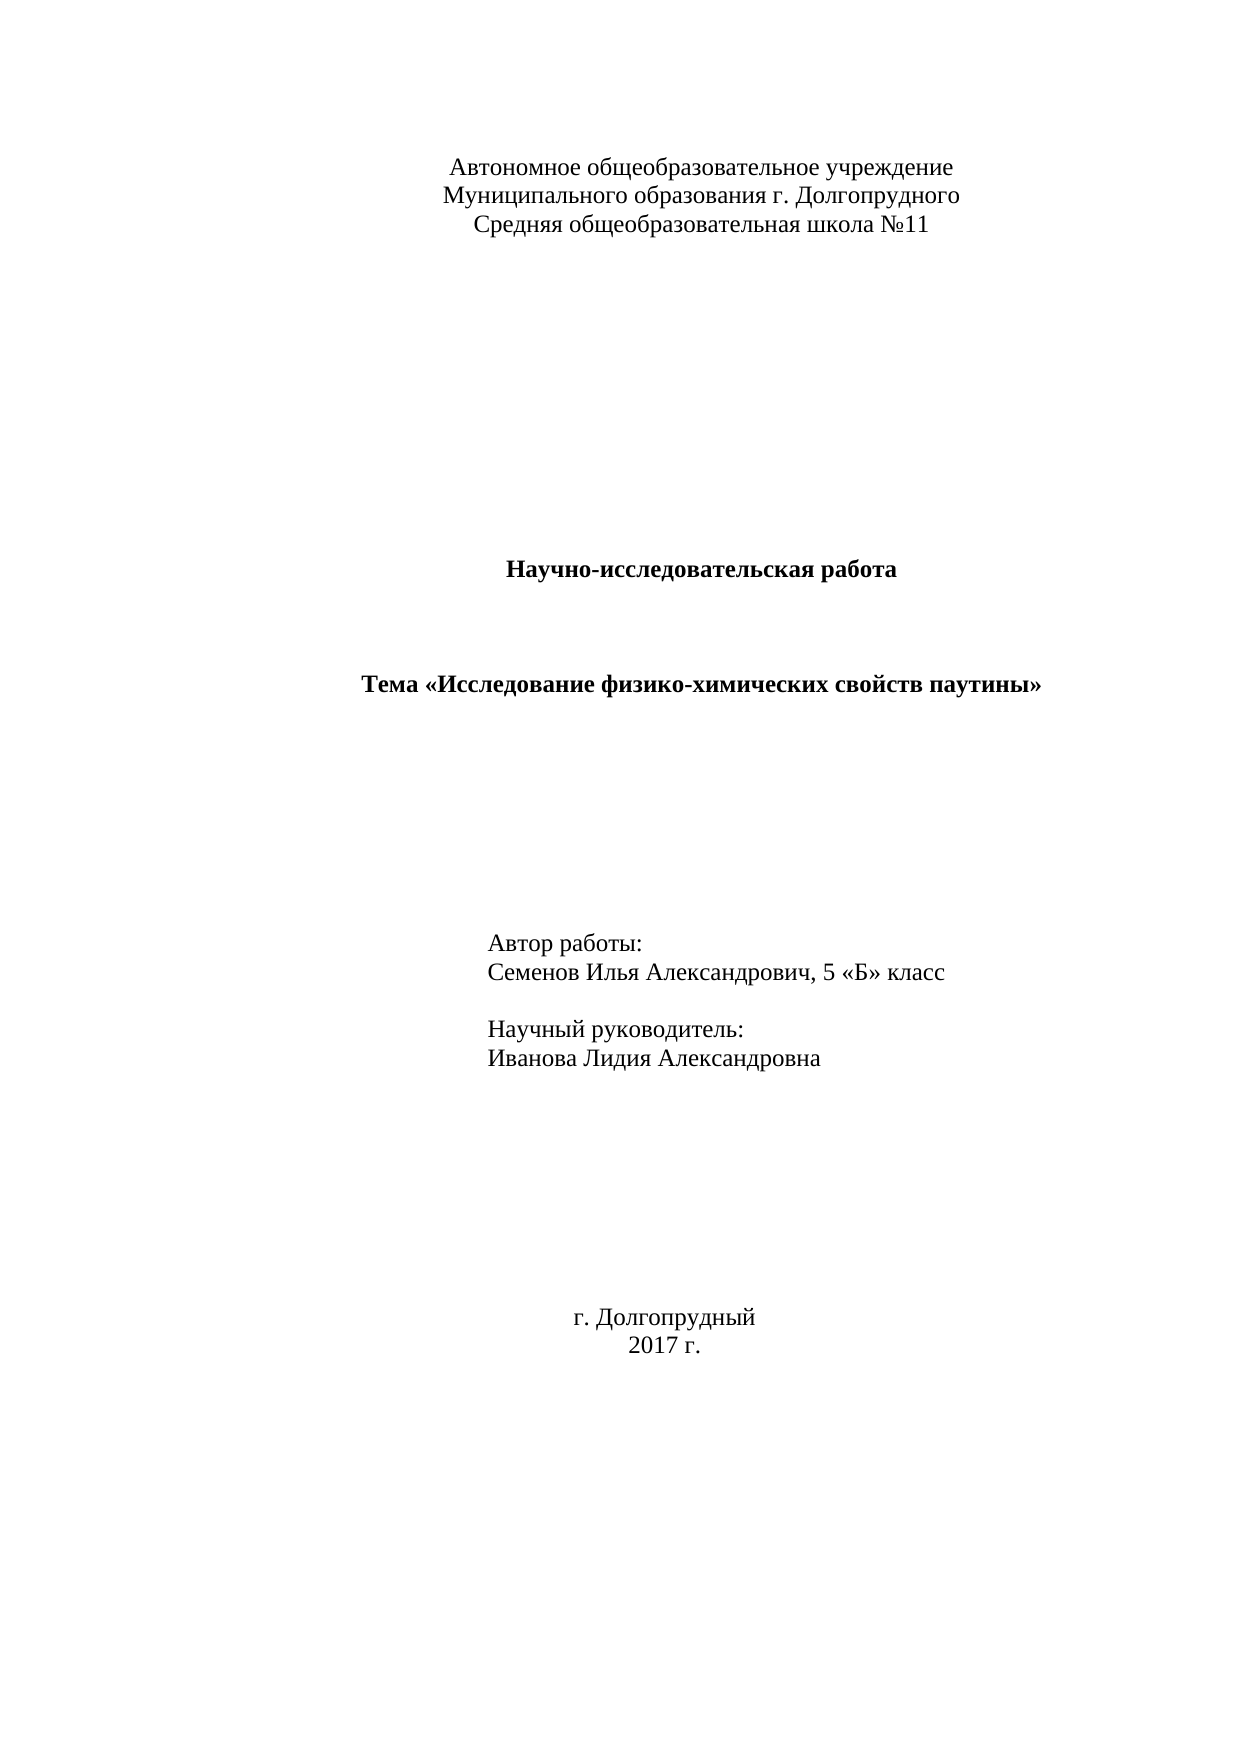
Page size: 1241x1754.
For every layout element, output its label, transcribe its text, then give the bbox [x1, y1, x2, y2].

text Научный руководитель: [177, 1014, 1152, 1043]
text Автор работы: [177, 928, 1152, 957]
text Муниципального образования г. Долгопрудного [177, 180, 1152, 209]
text Тема «Исследование физико-химических свойств паутины» [177, 669, 1152, 698]
text Семенов Илья Александрович, 5 «Б» класс [177, 957, 1152, 985]
text Средняя общеобразовательная школа №11 [177, 209, 1152, 238]
text Научно-исследовательская работа [177, 554, 1152, 583]
text Иванова Лидия Александровна [177, 1043, 1152, 1072]
text Автономное общеобразовательное учреждение [177, 152, 1152, 180]
text г. Долгопрудный [177, 1302, 1152, 1330]
text 2017 г. [177, 1330, 1152, 1359]
